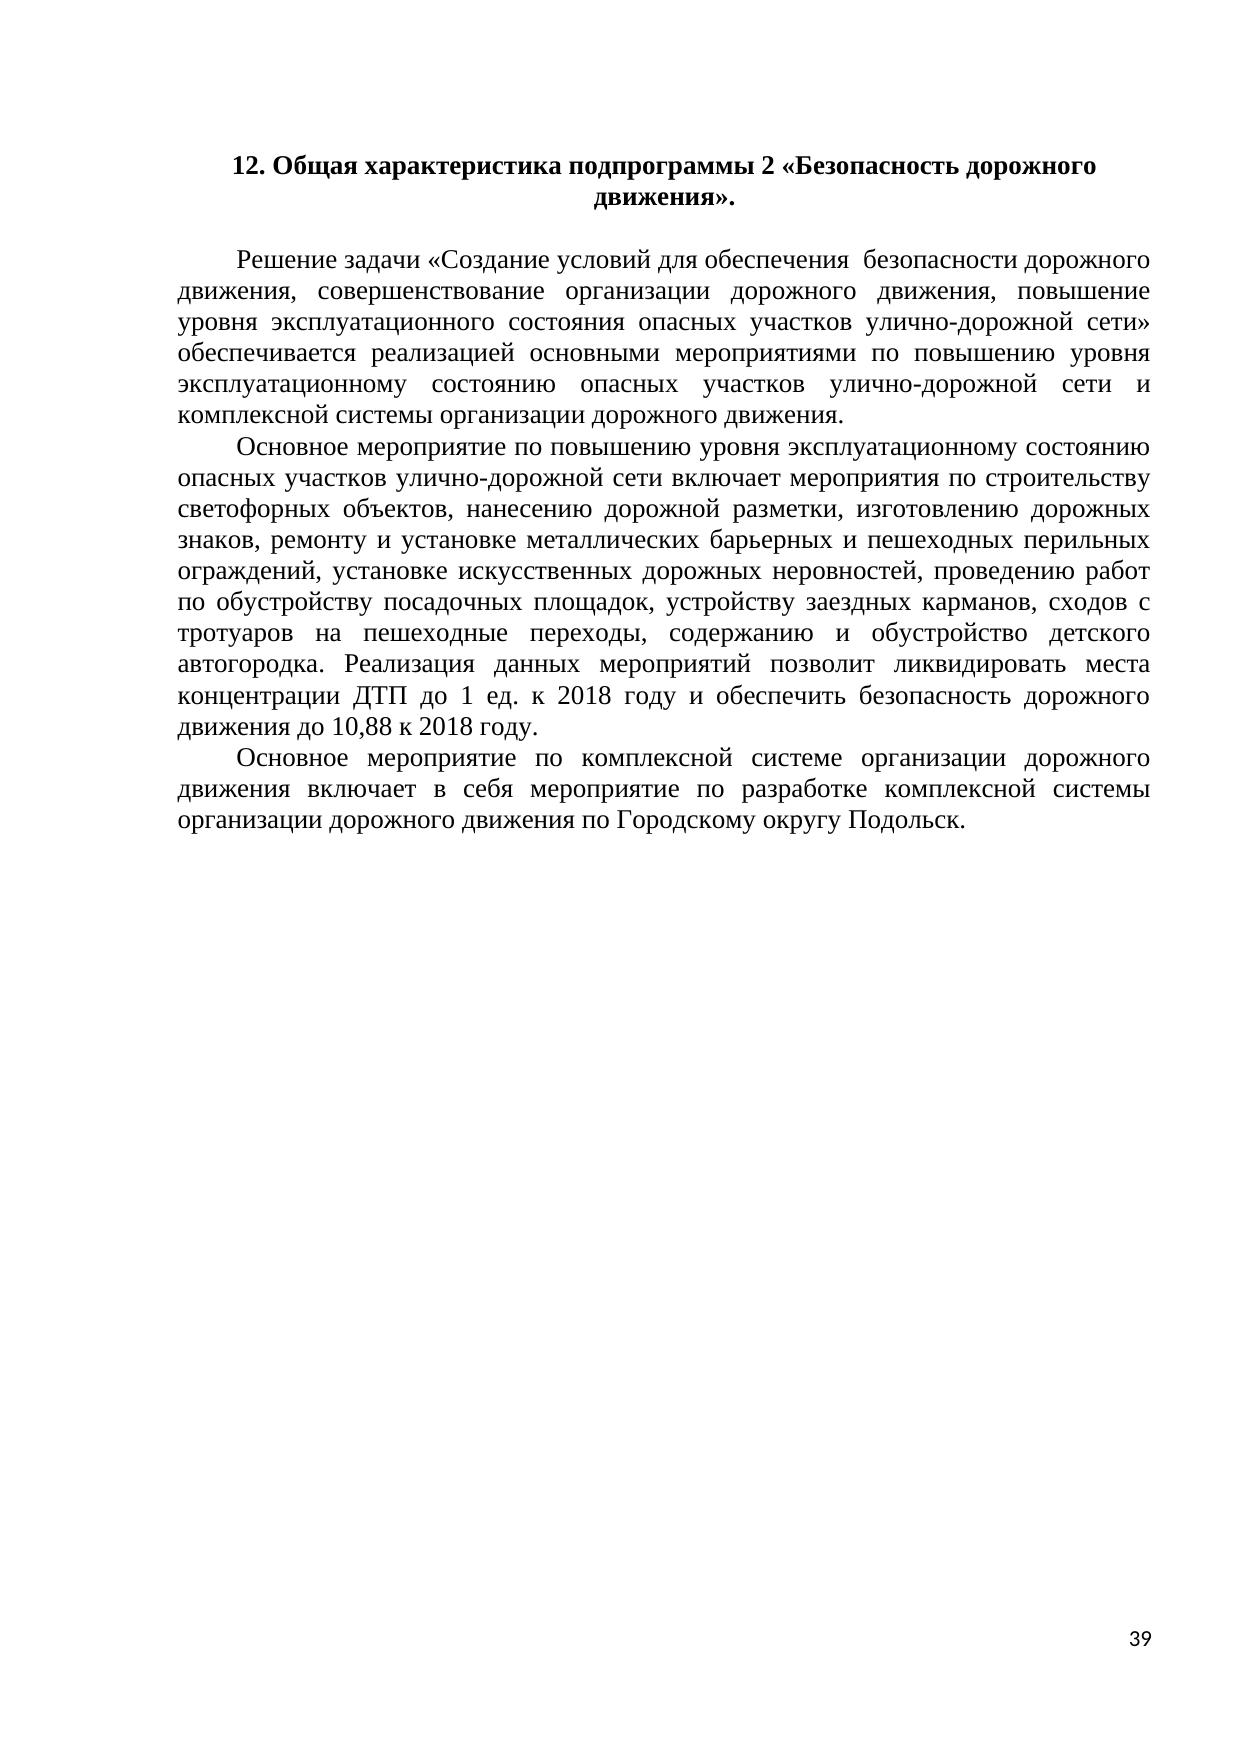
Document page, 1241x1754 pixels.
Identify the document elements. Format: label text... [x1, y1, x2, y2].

text Основное мероприятие по повышению уровня эксплуатационному состоянию опасных участков улично-дорожной сети включает мероприятия по строительству светофорных объектов, нанесению дорожной разметки, изготовлению дорожных знаков, ремонту и установке металлических барьерных и пешеходных перильных ограждений, установке искусственных дорожных неровностей, проведению работ по обустройству посадочных площадок, устройству заездных карманов, сходов с тротуаров на пешеходные переходы, содержанию и обустройство детского автогородка. Реализация данных мероприятий позволит ликвидировать места концентрации ДТП до 1 ед. к 2018 году и обеспечить безопасность дорожного движения до 10,88 к 2018 году. [177, 429, 1152, 741]
text Основное мероприятие по комплексной системе организации дорожного движения включает в себя мероприятие по разработке комплексной системы организации дорожного движения по Городскому округу Подольск. [177, 741, 1152, 834]
text 12. Общая характеристика подпрограммы 2 «Безопасность дорожного движения». [177, 149, 1152, 212]
text Решение задачи «Создание условий для обеспечения безопасности дорожного движения, совершенствование организации дорожного движения, повышение уровня эксплуатационного состояния опасных участков улично-дорожной сети» обеспечивается реализацией основными мероприятиями по повышению уровня эксплуатационному состоянию опасных участков улично-дорожной сети и комплексной системы организации дорожного движения. [177, 243, 1152, 429]
